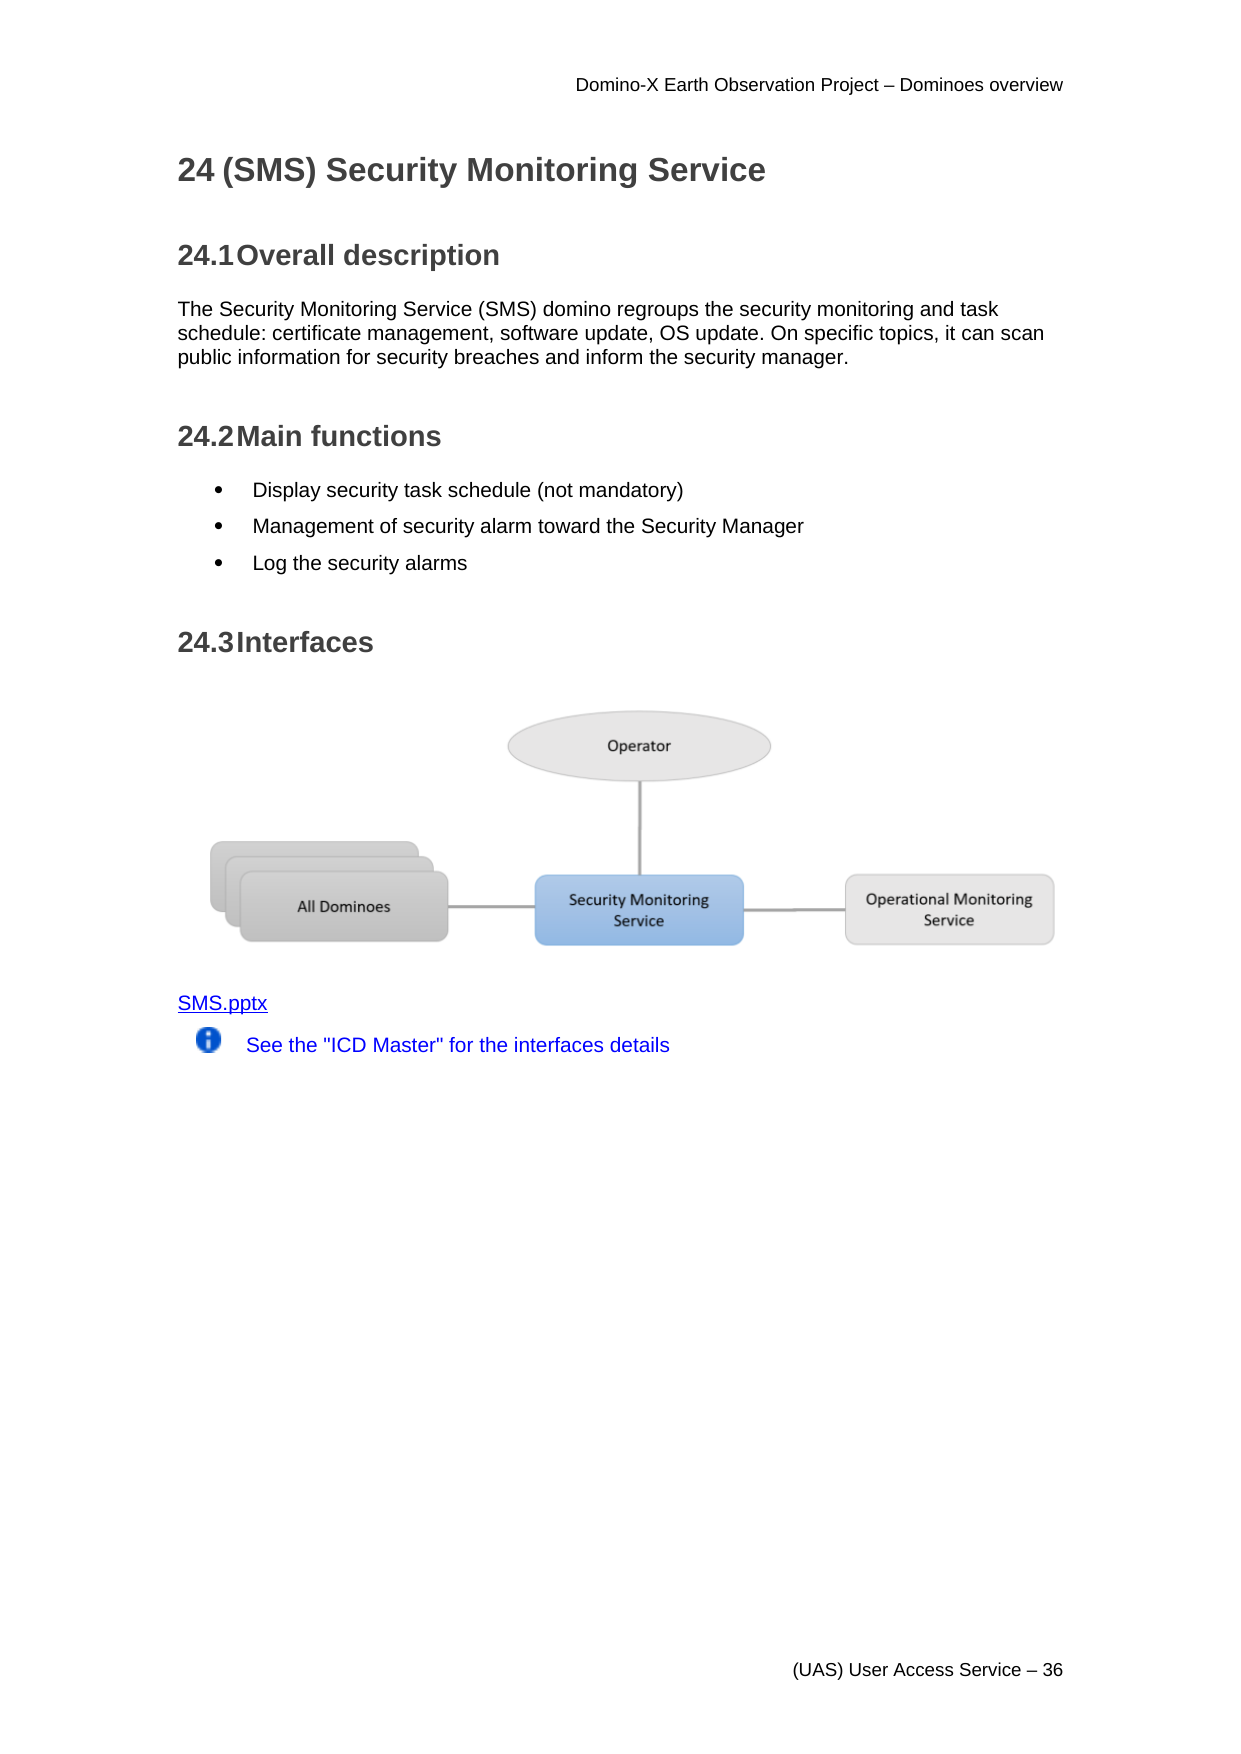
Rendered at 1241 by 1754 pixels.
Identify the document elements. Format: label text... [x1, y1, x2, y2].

list Log the security alarms [215, 551, 1063, 574]
picture [196, 683, 1082, 979]
subtitle Interfaces [177, 624, 1063, 658]
list Display security task schedule (not mandatory) [215, 477, 1063, 501]
subtitle Overall description [177, 238, 1063, 272]
picture [196, 1027, 222, 1053]
subtitle (SMS) Security Monitoring Service [177, 150, 1063, 188]
list Management of security alarm toward the Security Manager [215, 514, 1063, 538]
subtitle Main functions [177, 419, 1063, 452]
text SMS.pptx [177, 991, 1063, 1015]
text See the "ICD Master" for the interfaces details [177, 1027, 1063, 1057]
text The Security Monitoring Service (SMS) domino regroups the security monitoring and task schedule: certificate management, software update, OS update. On specific topics, it can scan public information for security breaches and inform the security manager. [177, 297, 1063, 369]
